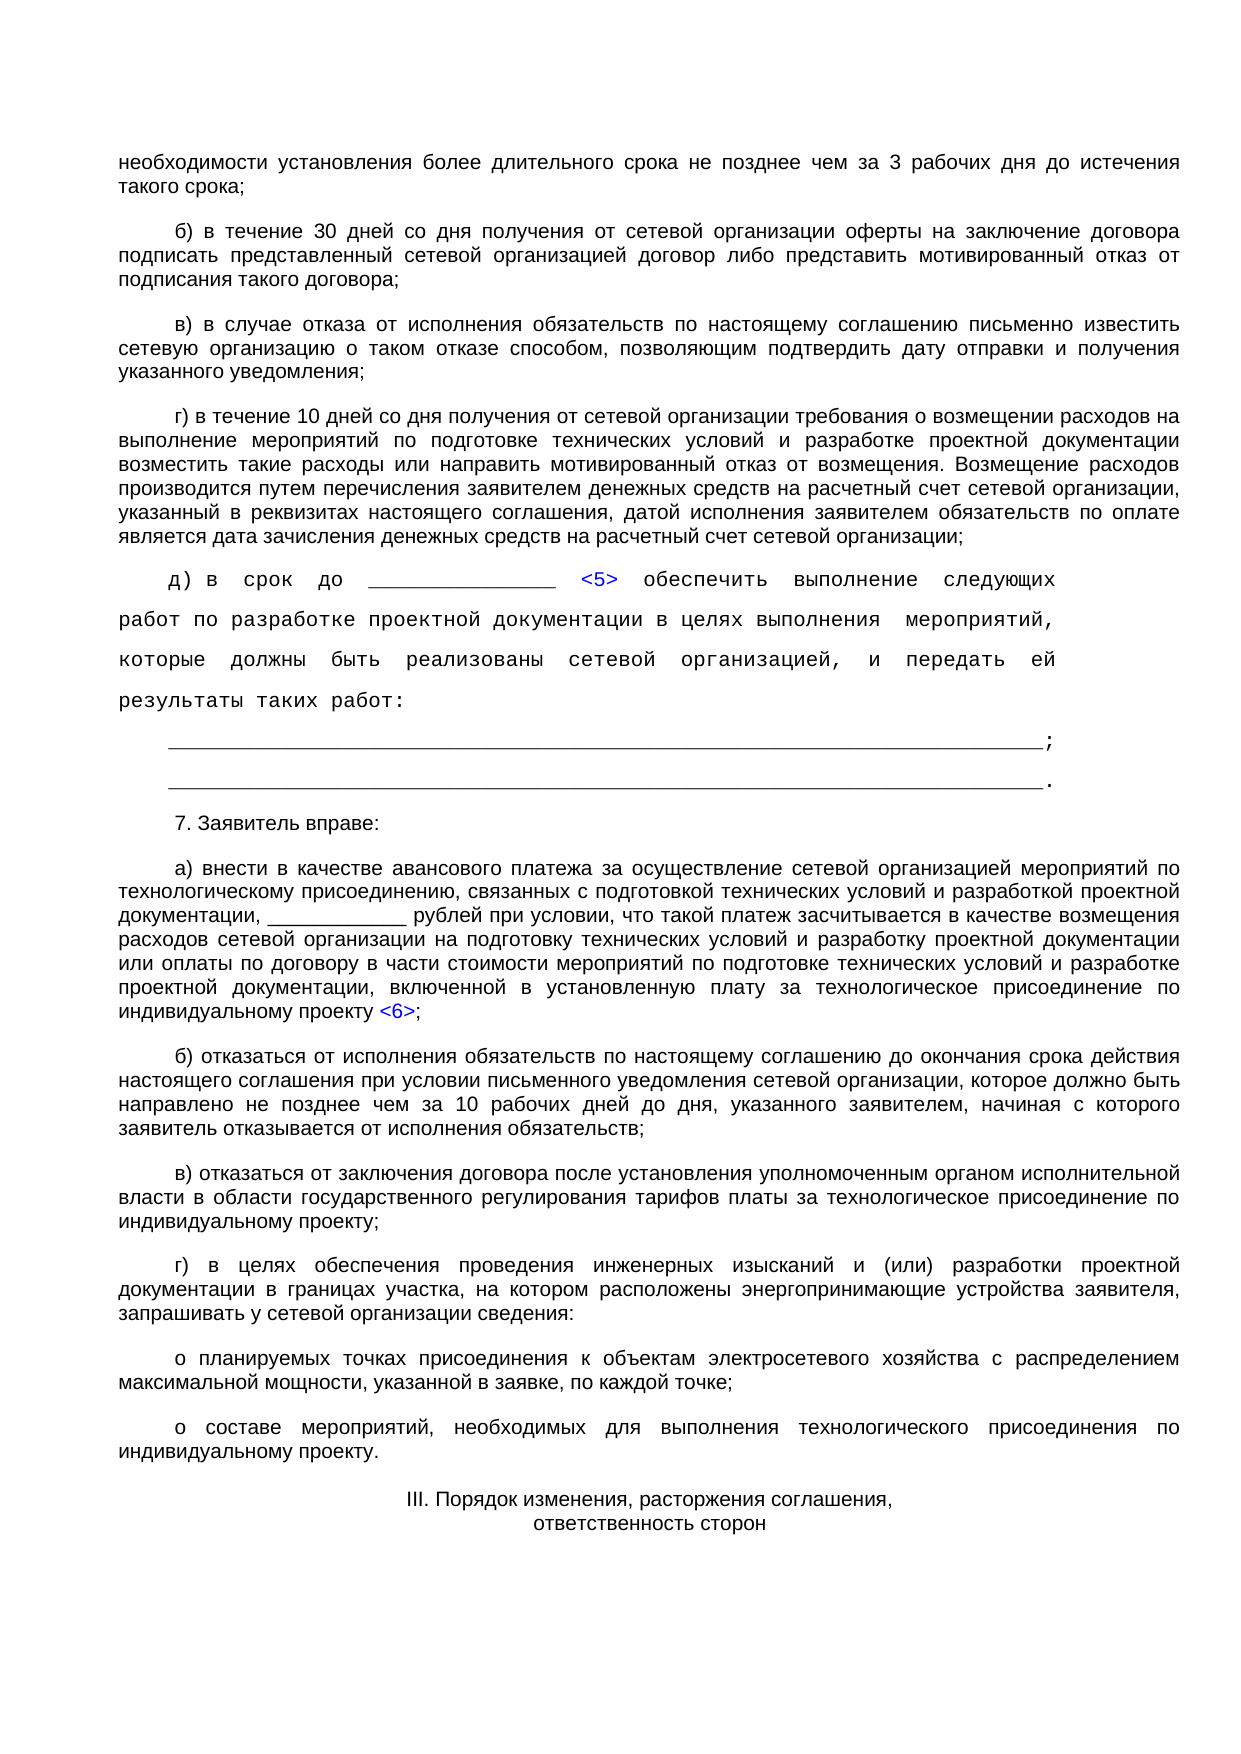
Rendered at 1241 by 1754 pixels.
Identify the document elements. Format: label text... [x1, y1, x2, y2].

text которые должны быть реализованы сетевой организацией, и передать ей [118, 649, 1181, 673]
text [118, 150, 1181, 198]
text работ по разработке проектной документации в целях выполнения мероприятий, [118, 609, 1181, 633]
text ______________________________________________________________________; [118, 730, 1181, 754]
text результаты таких работ: [118, 690, 1181, 713]
text III. Порядок изменения, расторжения соглашения, [118, 1487, 1181, 1511]
text в) отказаться от заключения договора после установления уполномоченным органом исполнительной власти в области государственного регулирования тарифов платы за технологическое присоединение по индивидуальному проекту; [118, 1161, 1181, 1232]
text ответственность сторон [118, 1511, 1181, 1534]
text о планируемых точках присоединения к объектам электросетевого хозяйства с распределением максимальной мощности, указанной в заявке, по каждой точке; [118, 1346, 1181, 1394]
text а) внести в качестве авансового платежа за осуществление сетевой организацией мероприятий по технологическому присоединению, связанных с подготовкой технических условий и разработкой проектной документации, ____________ рублей при условии, что такой платеж засчитывается в качестве возмещения расходов сетевой организации на подготовку технических условий и разработку проектной документации или оплаты по договору в части стоимости мероприятий по подготовке технических условий и разработке проектной документации, включенной в установленную плату за технологическое присоединение по индивидуальному проекту <6>; [118, 855, 1181, 1023]
text г) в целях обеспечения проведения инженерных изысканий и (или) разработки проектной документации в границах участка, на котором расположены энергопринимающие устройства заявителя, запрашивать у сетевой организации сведения: [118, 1253, 1181, 1325]
text б) отказаться от исполнения обязательств по настоящему соглашению до окончания срока действия настоящего соглашения при условии письменного уведомления сетевой организации, которое должно быть направлено не позднее чем за 10 рабочих дней до дня, указанного заявителем, начиная с которого заявитель отказывается от исполнения обязательств; [118, 1044, 1181, 1140]
text 7. Заявитель вправе: [118, 811, 1181, 834]
text г) в течение 10 дней со дня получения от сетевой организации требования о возмещении расходов на выполнение мероприятий по подготовке технических условий и разработке проектной документации возместить такие расходы или направить мотивированный отказ от возмещения. Возмещение расходов производится путем перечисления заявителем денежных средств на расчетный счет сетевой организации, указанный в реквизитах настоящего соглашения, датой исполнения заявителем обязательств по оплате является дата зачисления денежных средств на расчетный счет сетевой организации; [118, 404, 1181, 548]
text о составе мероприятий, необходимых для выполнения технологического присоединения по индивидуальному проекту. [118, 1415, 1181, 1463]
text б) в течение 30 дней со дня получения от сетевой организации оферты на заключение договора подписать представленный сетевой организацией договор либо представить мотивированный отказ от подписания такого договора; [118, 219, 1181, 291]
text в) в случае отказа от исполнения обязательств по настоящему соглашению письменно известить сетевую организацию о таком отказе способом, позволяющим подтвердить дату отправки и получения указанного уведомления; [118, 311, 1181, 383]
text д) в срок до _______________ <5> обеспечить выполнение следующих [118, 569, 1181, 592]
text ______________________________________________________________________. [118, 770, 1181, 794]
